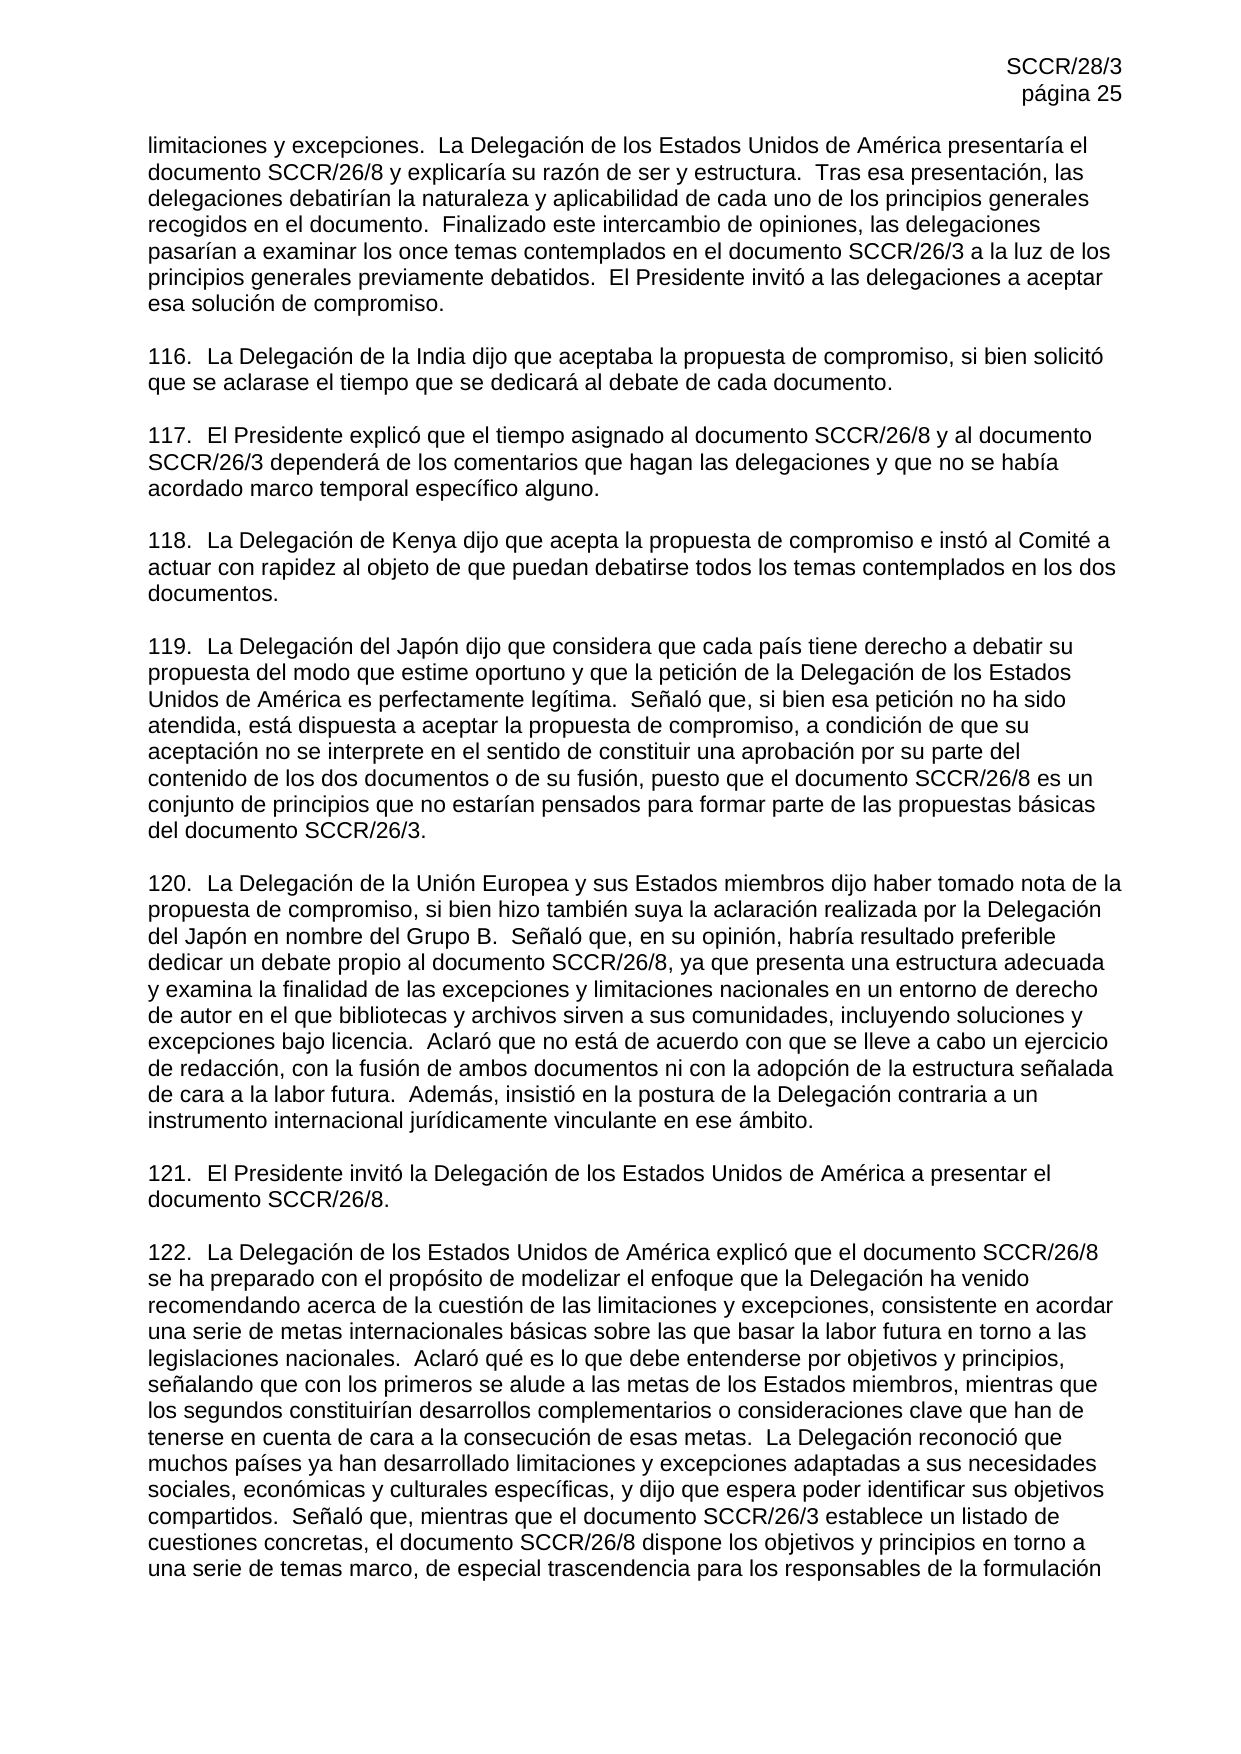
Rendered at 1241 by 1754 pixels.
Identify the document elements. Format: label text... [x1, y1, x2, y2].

list El Presidente invitó la Delegación de los Estados Unidos de América a presentar el documento SCCR/26/8. [148, 1160, 1122, 1213]
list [148, 1239, 1122, 1582]
list La Delegación de la Unión Europea y sus Estados miembros dijo haber tomado nota de la propuesta de compromiso, si bien hizo también suya la aclaración realizada por la Delegación del Japón en nombre del Grupo B. Señaló que, en su opinión, habría resultado preferible dedicar un debate propio al documento SCCR/26/8, ya que presenta una estructura adecuada y examina la finalidad de las excepciones y limitaciones nacionales en un entorno de derecho de autor en el que bibliotecas y archivos sirven a sus comunidades, incluyendo soluciones y excepciones bajo licencia. Aclaró que no está de acuerdo con que se lleve a cabo un ejercicio de redacción, con la fusión de ambos documentos ni con la adopción de la estructura señalada de cara a la labor futura. Además, insistió en la postura de la Delegación contraria a un instrumento internacional jurídicamente vinculante en ese ámbito. [148, 870, 1122, 1134]
list La Delegación del Japón dijo que considera que cada país tiene derecho a debatir su propuesta del modo que estime oportuno y que la petición de la Delegación de los Estados Unidos de América es perfectamente legítima. Señaló que, si bien esa petición no ha sido atendida, está dispuesta a aceptar la propuesta de compromiso, a condición de que su aceptación no se interprete en el sentido de constituir una aprobación por su parte del contenido de los dos documentos o de su fusión, puesto que el documento SCCR/26/8 es un conjunto de principios que no estarían pensados para formar parte de las propuestas básicas del documento SCCR/26/3. [148, 633, 1122, 844]
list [148, 132, 1122, 317]
list El Presidente explicó que el tiempo asignado al documento SCCR/26/8 y al documento SCCR/26/3 dependerá de los comentarios que hagan las delegaciones y que no se había acordado marco temporal específico alguno. [148, 422, 1122, 501]
list La Delegación de Kenya dijo que acepta la propuesta de compromiso e instó al Comité a actuar con rapidez al objeto de que puedan debatirse todos los temas contemplados en los dos documentos. [148, 527, 1122, 607]
list La Delegación de la India dijo que aceptaba la propuesta de compromiso, si bien solicitó que se aclarase el tiempo que se dedicará al debate de cada documento. [148, 343, 1122, 396]
